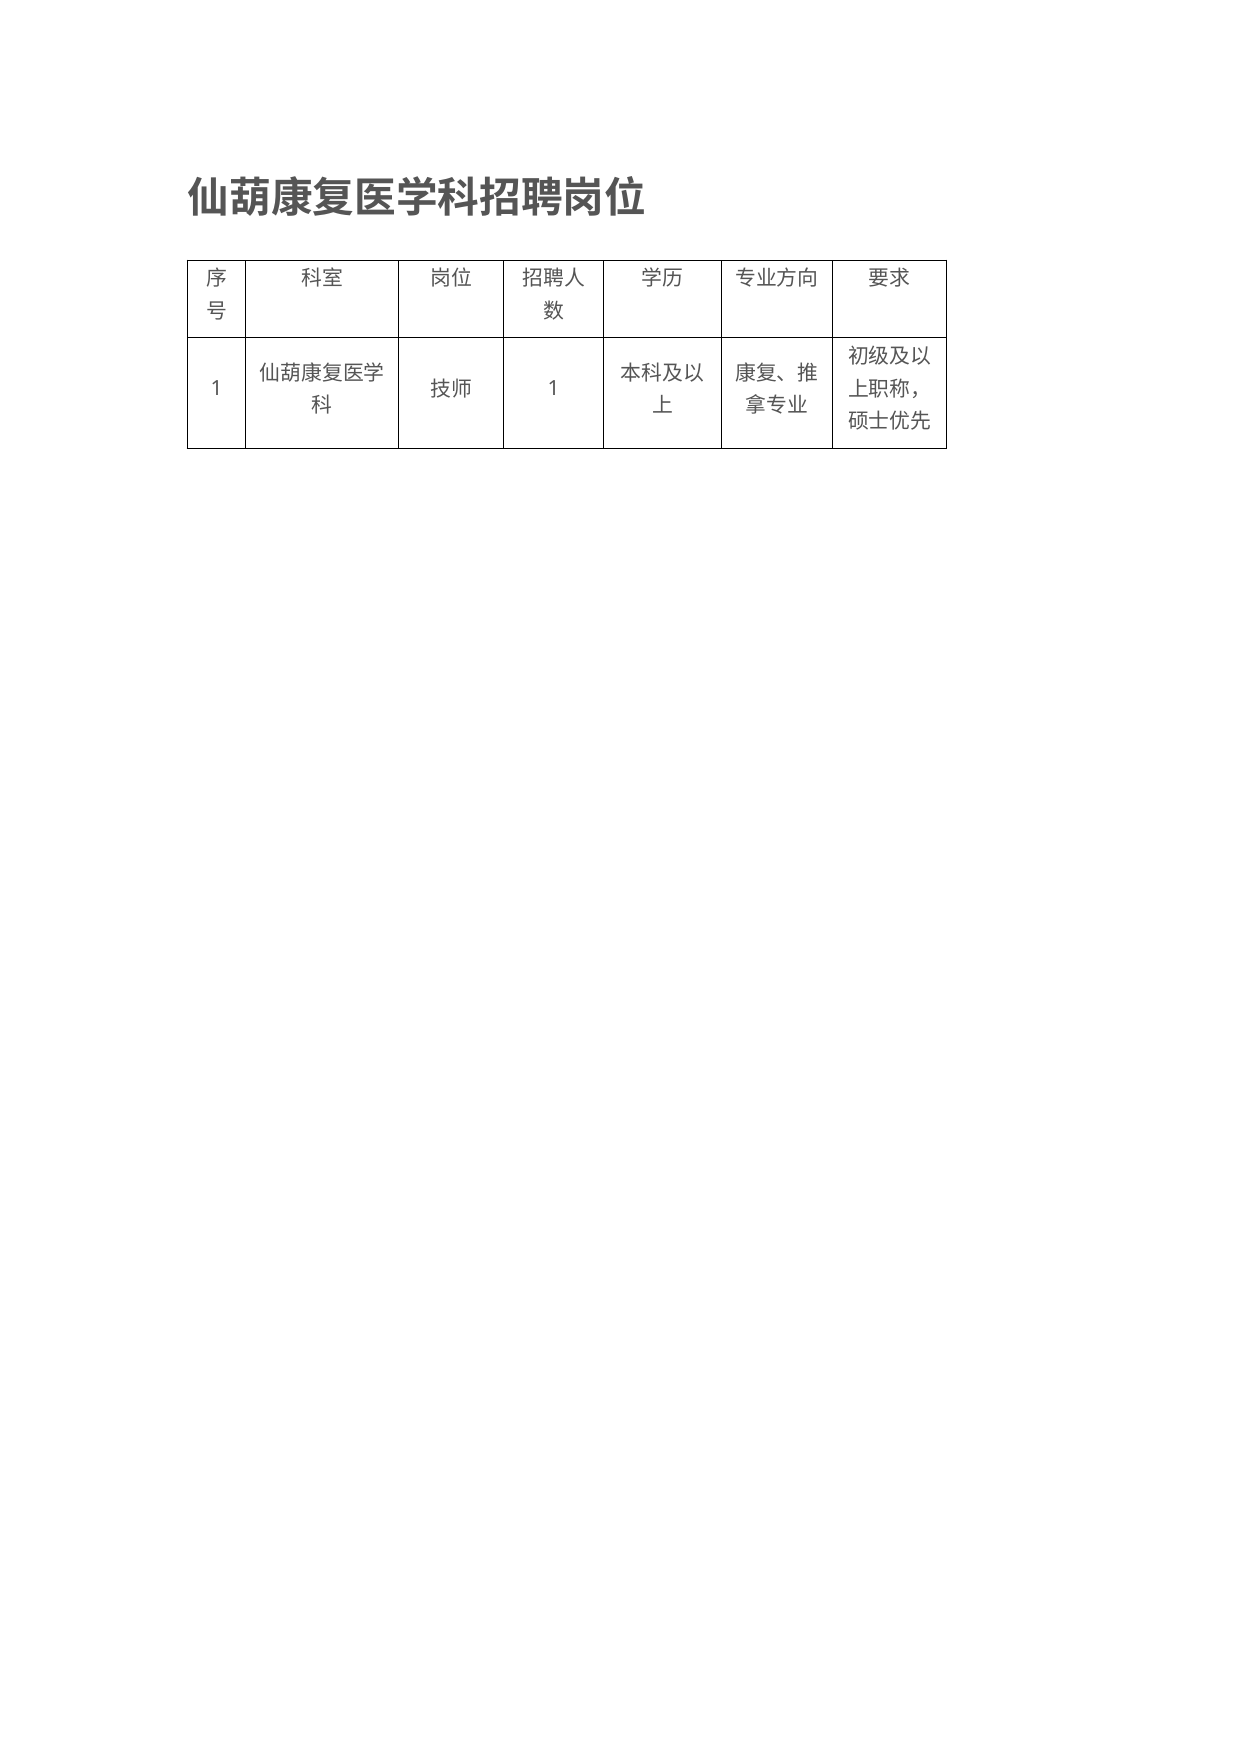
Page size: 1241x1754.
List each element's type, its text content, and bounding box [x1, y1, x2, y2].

table_header 科室 [246, 261, 398, 337]
table_header 序号 [188, 261, 245, 337]
table_header 要求 [833, 261, 946, 337]
table_cell 本科及以上 [604, 338, 721, 448]
table_header 学历 [604, 261, 721, 337]
table_cell 1 [188, 338, 245, 448]
table_cell 初级及以上职称，硕士优先 [833, 338, 946, 448]
table_cell 技师 [399, 338, 503, 448]
subtitle 仙葫康复医学科招聘岗位 [187, 162, 1053, 227]
table_cell 仙葫康复医学科 [246, 338, 398, 448]
table_header 专业方向 [722, 261, 832, 337]
table_header 招聘人数 [504, 261, 603, 337]
table_cell 康复、推拿专业 [722, 338, 832, 448]
table_cell 1 [504, 338, 603, 448]
table_header 岗位 [399, 261, 503, 337]
